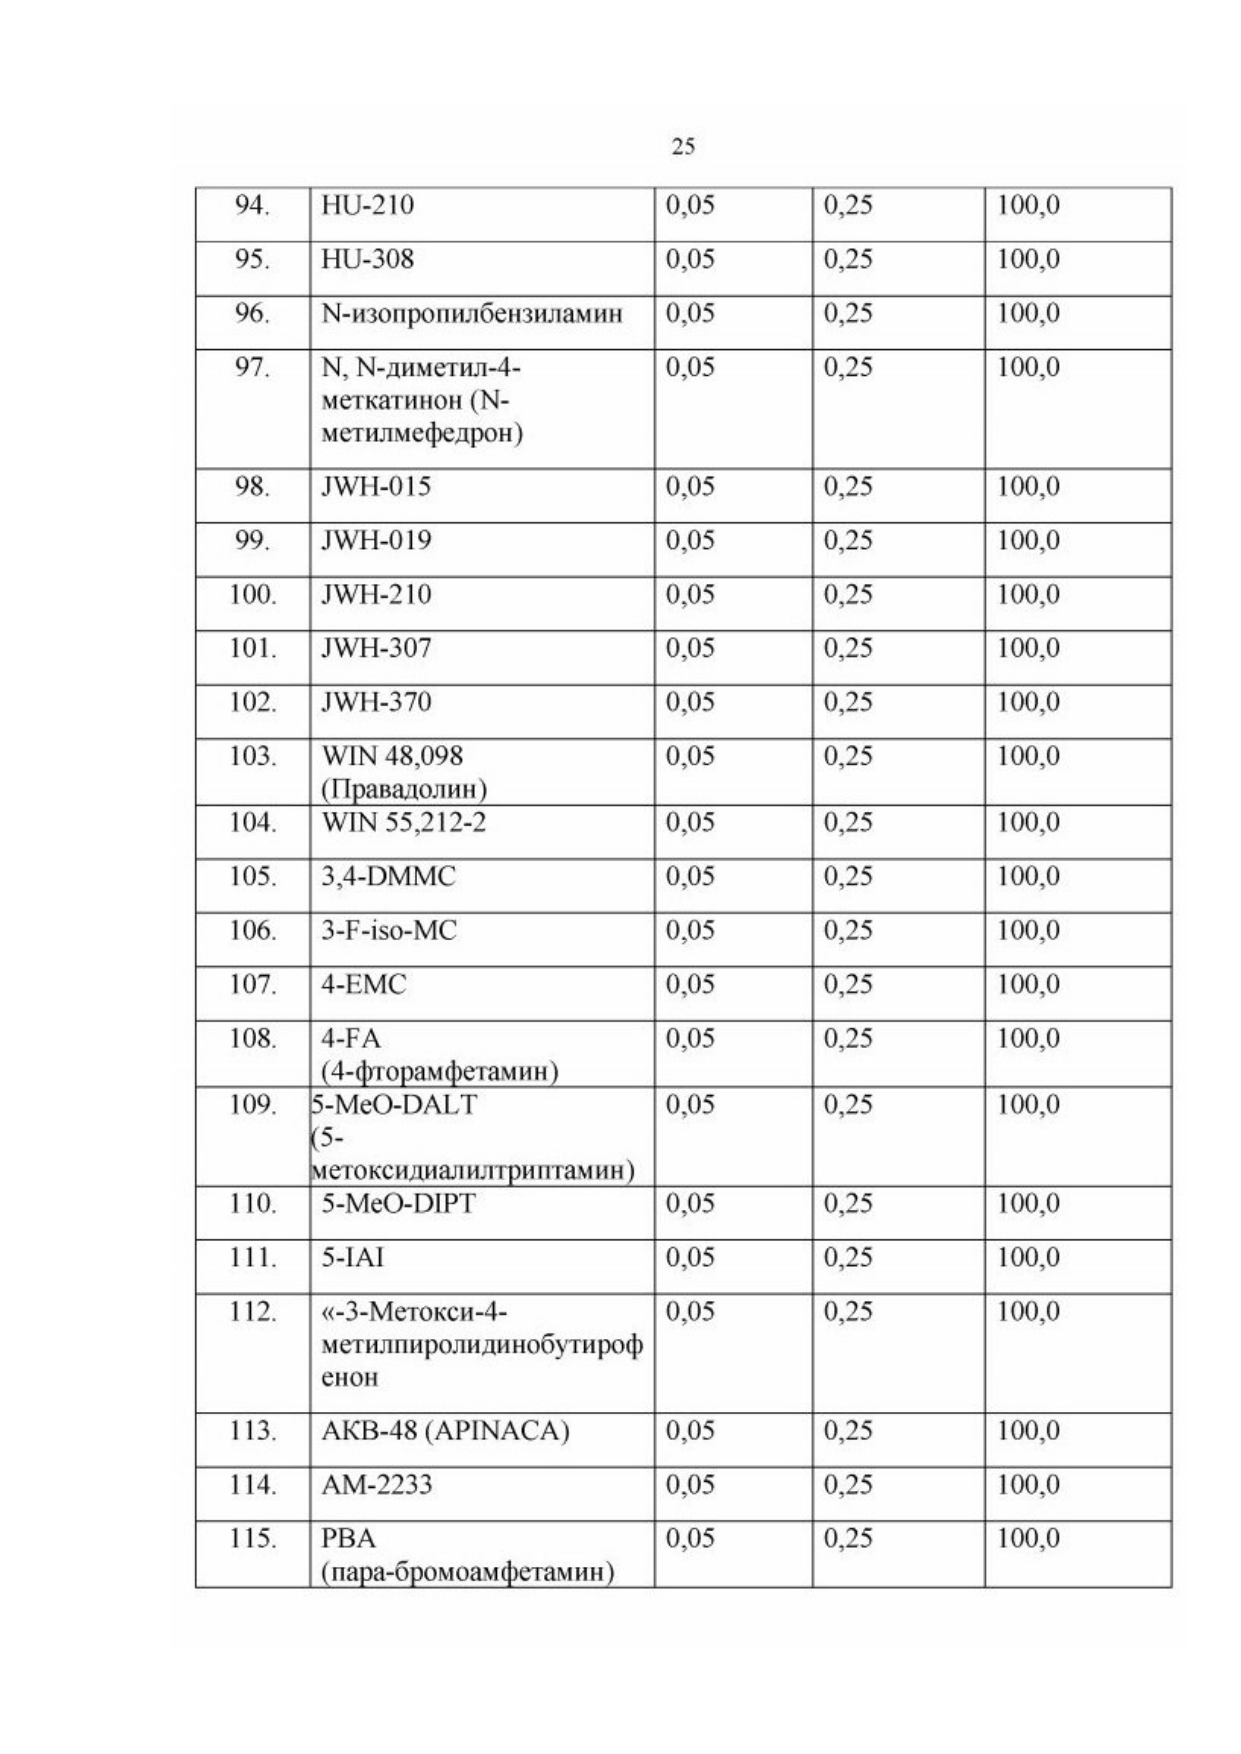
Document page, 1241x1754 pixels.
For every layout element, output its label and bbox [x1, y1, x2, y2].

picture [171, 103, 1187, 1648]
